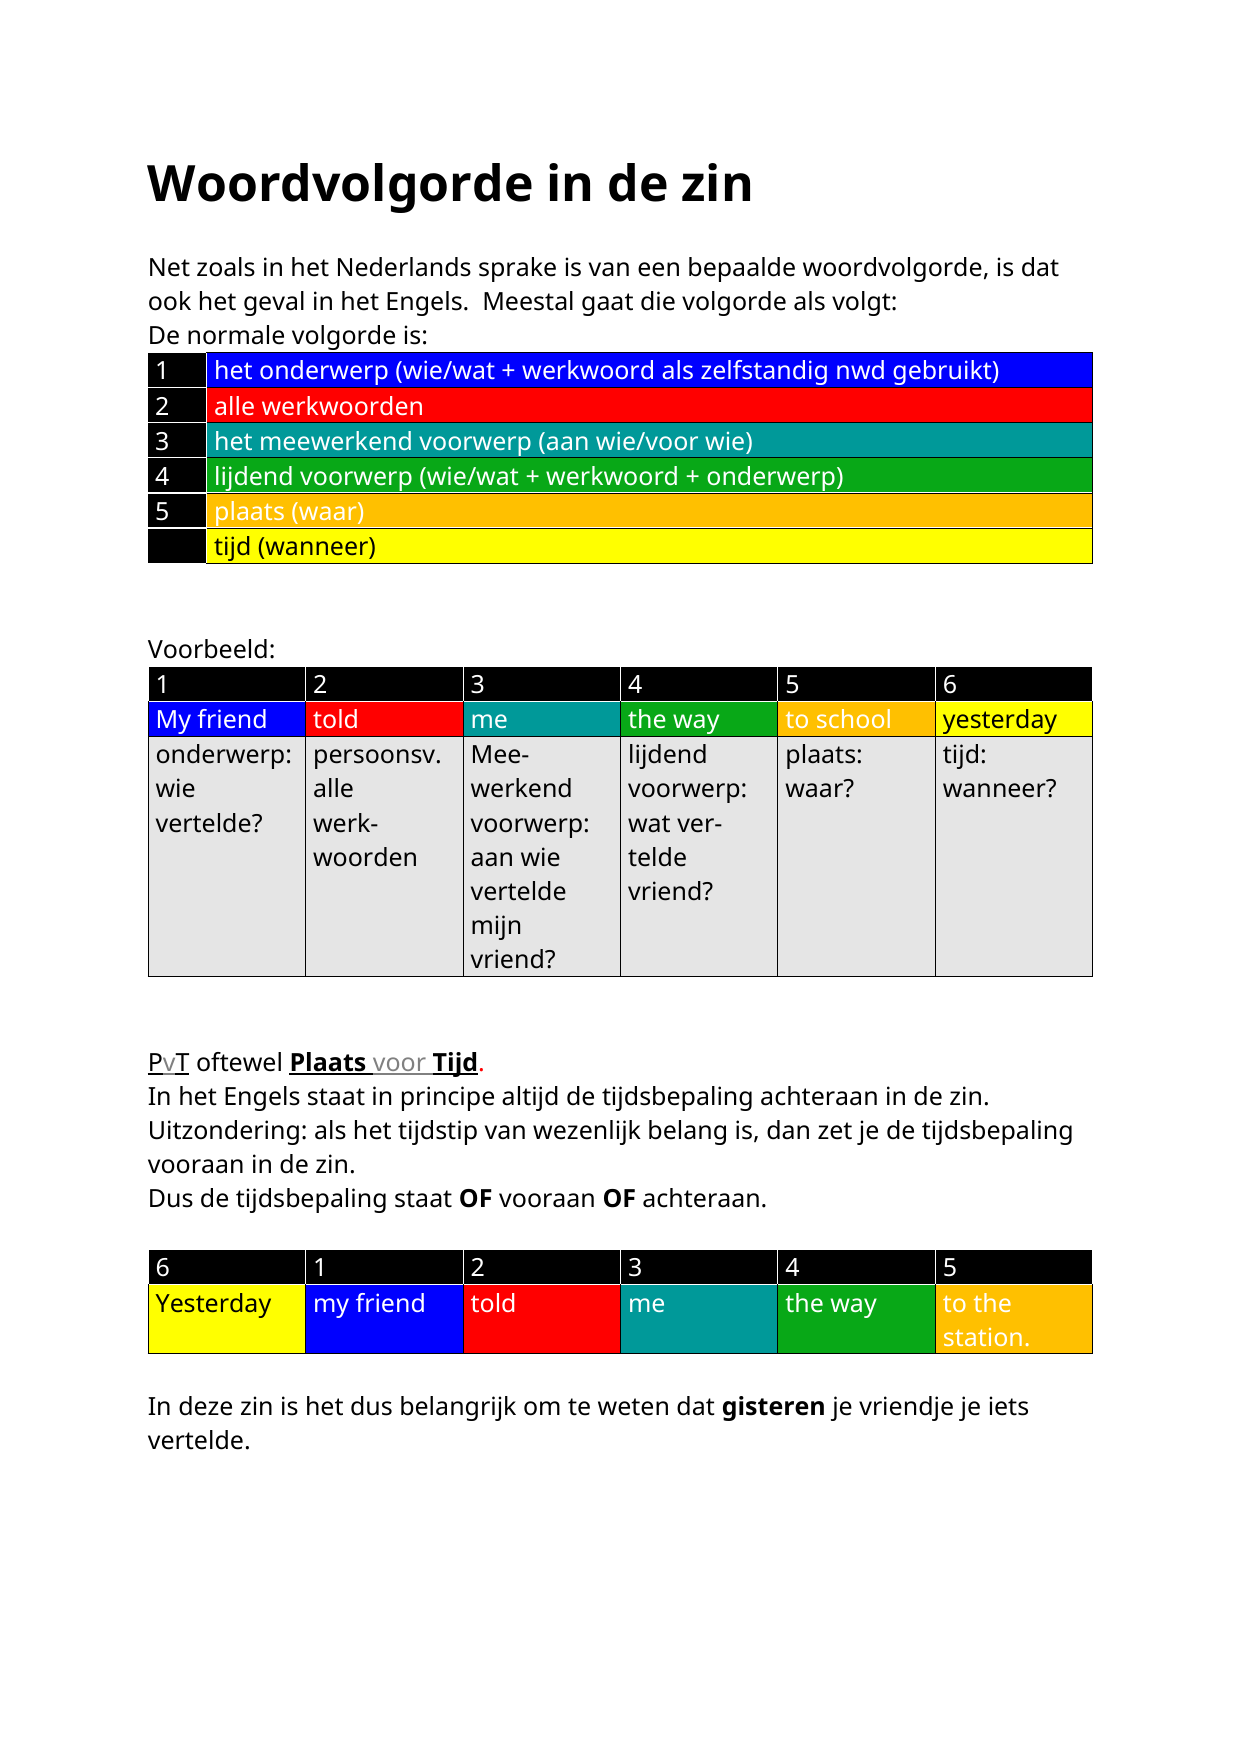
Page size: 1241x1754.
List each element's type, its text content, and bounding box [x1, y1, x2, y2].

text Voorbeeld: [148, 632, 1093, 666]
table_cell 4 [148, 458, 206, 492]
table_header 3 [464, 667, 620, 701]
text Woordvolgorde in de zin [148, 148, 1093, 216]
table_cell me [464, 702, 620, 736]
table_header 2 [464, 1250, 620, 1284]
text In het Engels staat in principe altijd de tijdsbepaling achteraan in de zin. [148, 1079, 1093, 1113]
table_cell yesterday [936, 702, 1092, 736]
table_cell 6 [148, 529, 206, 563]
table_cell 5 [148, 494, 206, 527]
table_header 6 [149, 1250, 305, 1284]
table_cell to the station. [936, 1285, 1092, 1353]
text De normale volgorde is: [148, 318, 1093, 352]
table_cell My friend [149, 702, 305, 736]
table_cell the way [778, 1285, 935, 1353]
table_header 1 [306, 1250, 463, 1284]
table_header 5 [778, 667, 935, 701]
table_header 4 [621, 667, 777, 701]
text Net zoals in het Nederlands sprake is van een bepaalde woordvolgorde, is dat ook het geval in het Engels. Meestal gaat die volgorde als volgt: [148, 250, 1093, 318]
table_header 6 [936, 667, 1092, 701]
table_header 5 [936, 1250, 1092, 1284]
table_cell 3 [148, 423, 206, 457]
table_cell persoonsv. alle werk-woorden [306, 737, 463, 976]
table_cell lijdend voorwerp (wie/wat + werkwoord + onderwerp) [207, 458, 1092, 492]
table_cell Yesterday [149, 1285, 305, 1353]
table_cell plaats: waar? [778, 737, 935, 976]
text PvT oftewel Plaats voor Tijd. [148, 1045, 1093, 1079]
text Uitzondering: als het tijdstip van wezenlijk belang is, dan zet je de tijdsbepaling vooraan in de zin. [148, 1113, 1093, 1181]
table_cell the way [621, 702, 777, 736]
table_header 4 [778, 1250, 935, 1284]
table_cell alle werkwoorden [207, 388, 1092, 422]
table_cell tijd (wanneer) [207, 529, 1092, 563]
table_header 2 [306, 667, 463, 701]
table_cell Mee-werkend voorwerp: aan wie vertelde mijn vriend? [464, 737, 620, 976]
table_cell told [306, 702, 463, 736]
table_cell tijd: wanneer? [936, 737, 1092, 976]
table_header 3 [621, 1250, 777, 1284]
table_cell to school [778, 702, 935, 736]
table_cell onderwerp: wie vertelde? [149, 737, 305, 976]
table_cell plaats (waar) [207, 494, 1092, 527]
table_cell my friend [306, 1285, 463, 1353]
table_cell het meewerkend voorwerp (aan wie/voor wie) [207, 423, 1092, 457]
table_cell lijdend voorwerp: wat ver-telde vriend? [621, 737, 777, 976]
table_cell me [621, 1285, 777, 1353]
table_header 1 [149, 667, 305, 701]
table_cell told [464, 1285, 620, 1353]
table_cell 2 [148, 388, 206, 422]
text In deze zin is het dus belangrijk om te weten dat gisteren je vriendje je iets vertelde. [148, 1388, 1093, 1457]
text Dus de tijdsbepaling staat OF vooraan OF achteraan. [148, 1181, 1093, 1215]
table_header het onderwerp (wie/wat + werkwoord als zelfstandig nwd gebruikt) [207, 353, 1092, 387]
table_header 1 [148, 353, 206, 387]
